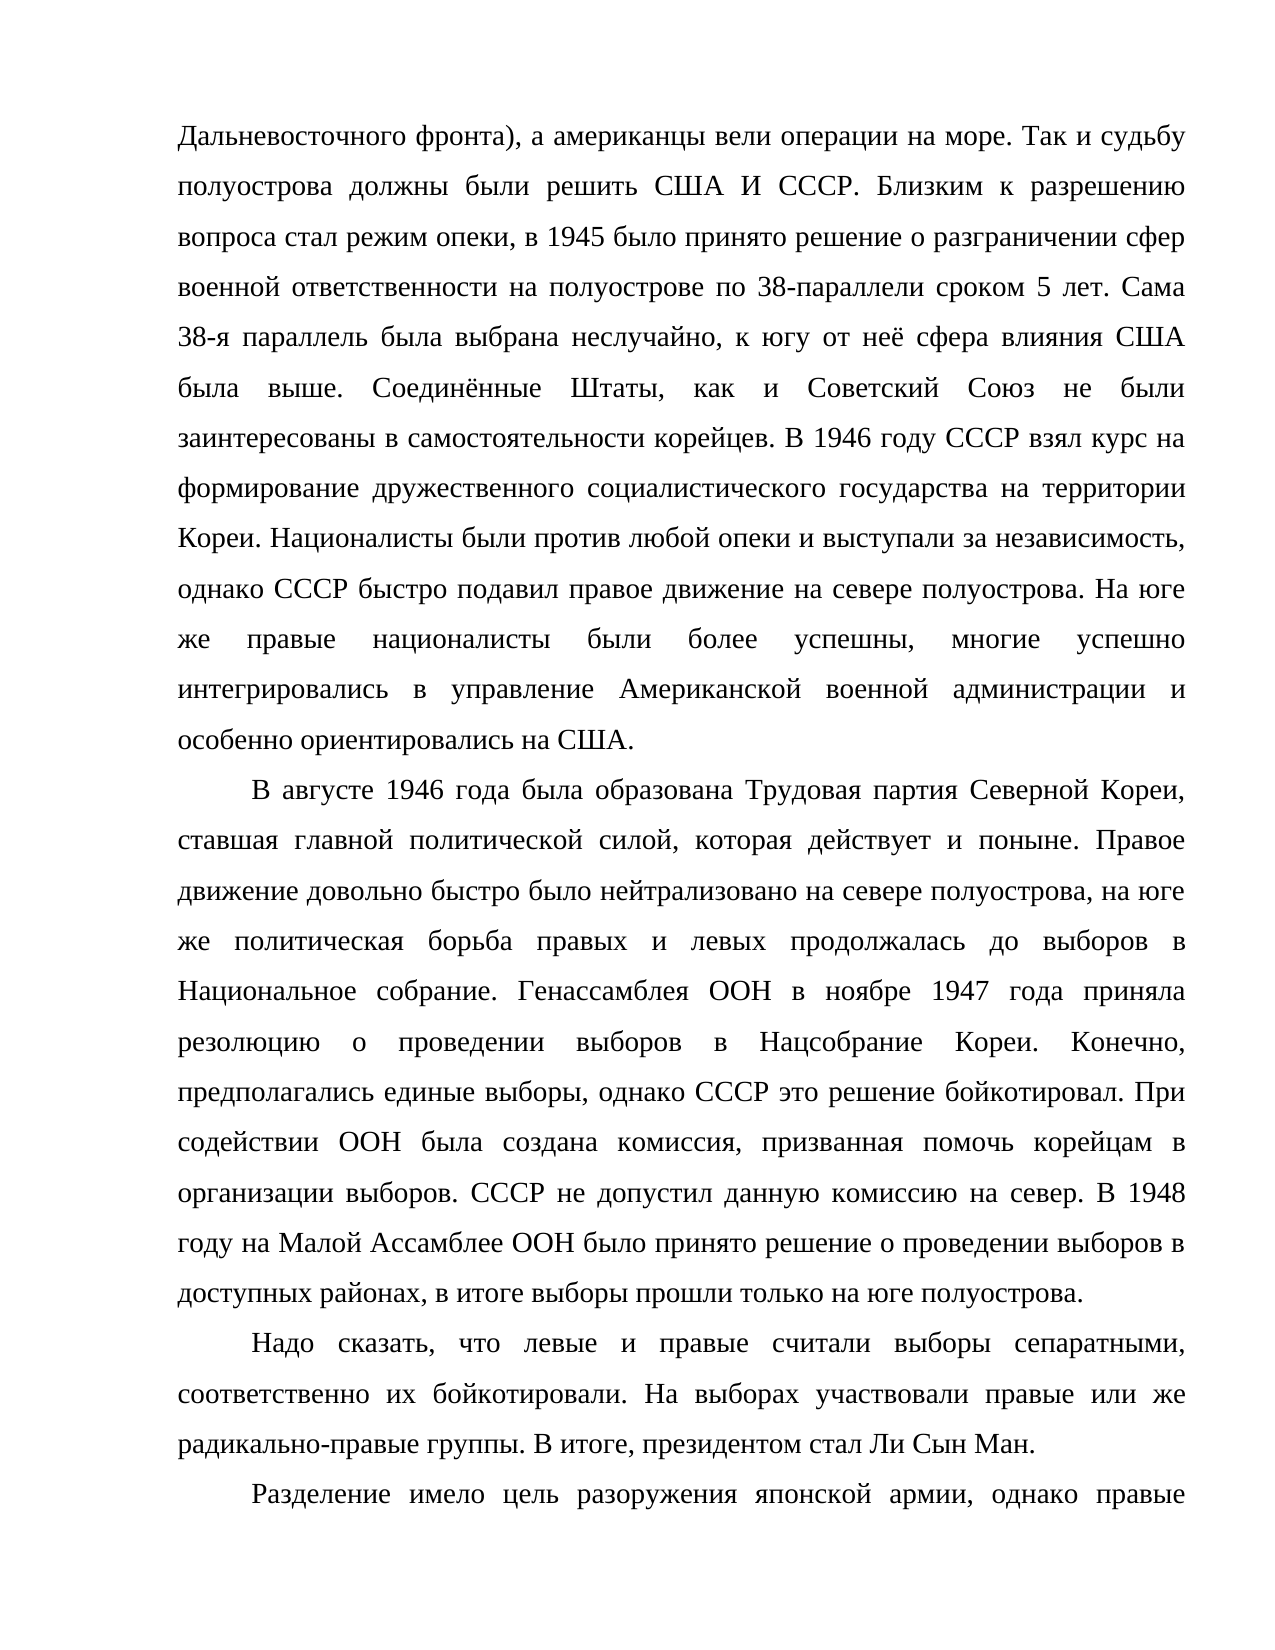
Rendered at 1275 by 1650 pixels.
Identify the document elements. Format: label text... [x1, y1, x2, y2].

text Надо сказать, что левые и правые считали выборы сепаратными, соответственно их бойкотировали. На выборах участвовали правые или же радикально-правые группы. В итоге, президентом стал Ли Сын Ман. [177, 1326, 1186, 1460]
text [177, 1477, 1186, 1510]
text В августе 1946 года была образована Трудовая партия Северной Кореи, ставшая главной политической силой, которая действует и поныне. Правое движение довольно быстро было нейтрализовано на севере полуострова, на юге же политическая борьба правых и левых продолжалась до выборов в Национальное собрание. Генассамблея ООН в ноябре 1947 года принялa резолюцию о проведении выборов в Нацсобрание Кореи. Конечно, предполагались единые выборы, однако СССР это решение бойкотировал. При содействии ООН была создана комиссия, призванная помочь корейцам в организации выборов. СССР не допустил данную комиссию на север. В 1948 году на Малой Ассамблее ООН было принято решение о проведении выборов в доступных районах, в итоге выборы прошли только на юге полуострова. [177, 772, 1186, 1309]
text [177, 118, 1186, 755]
